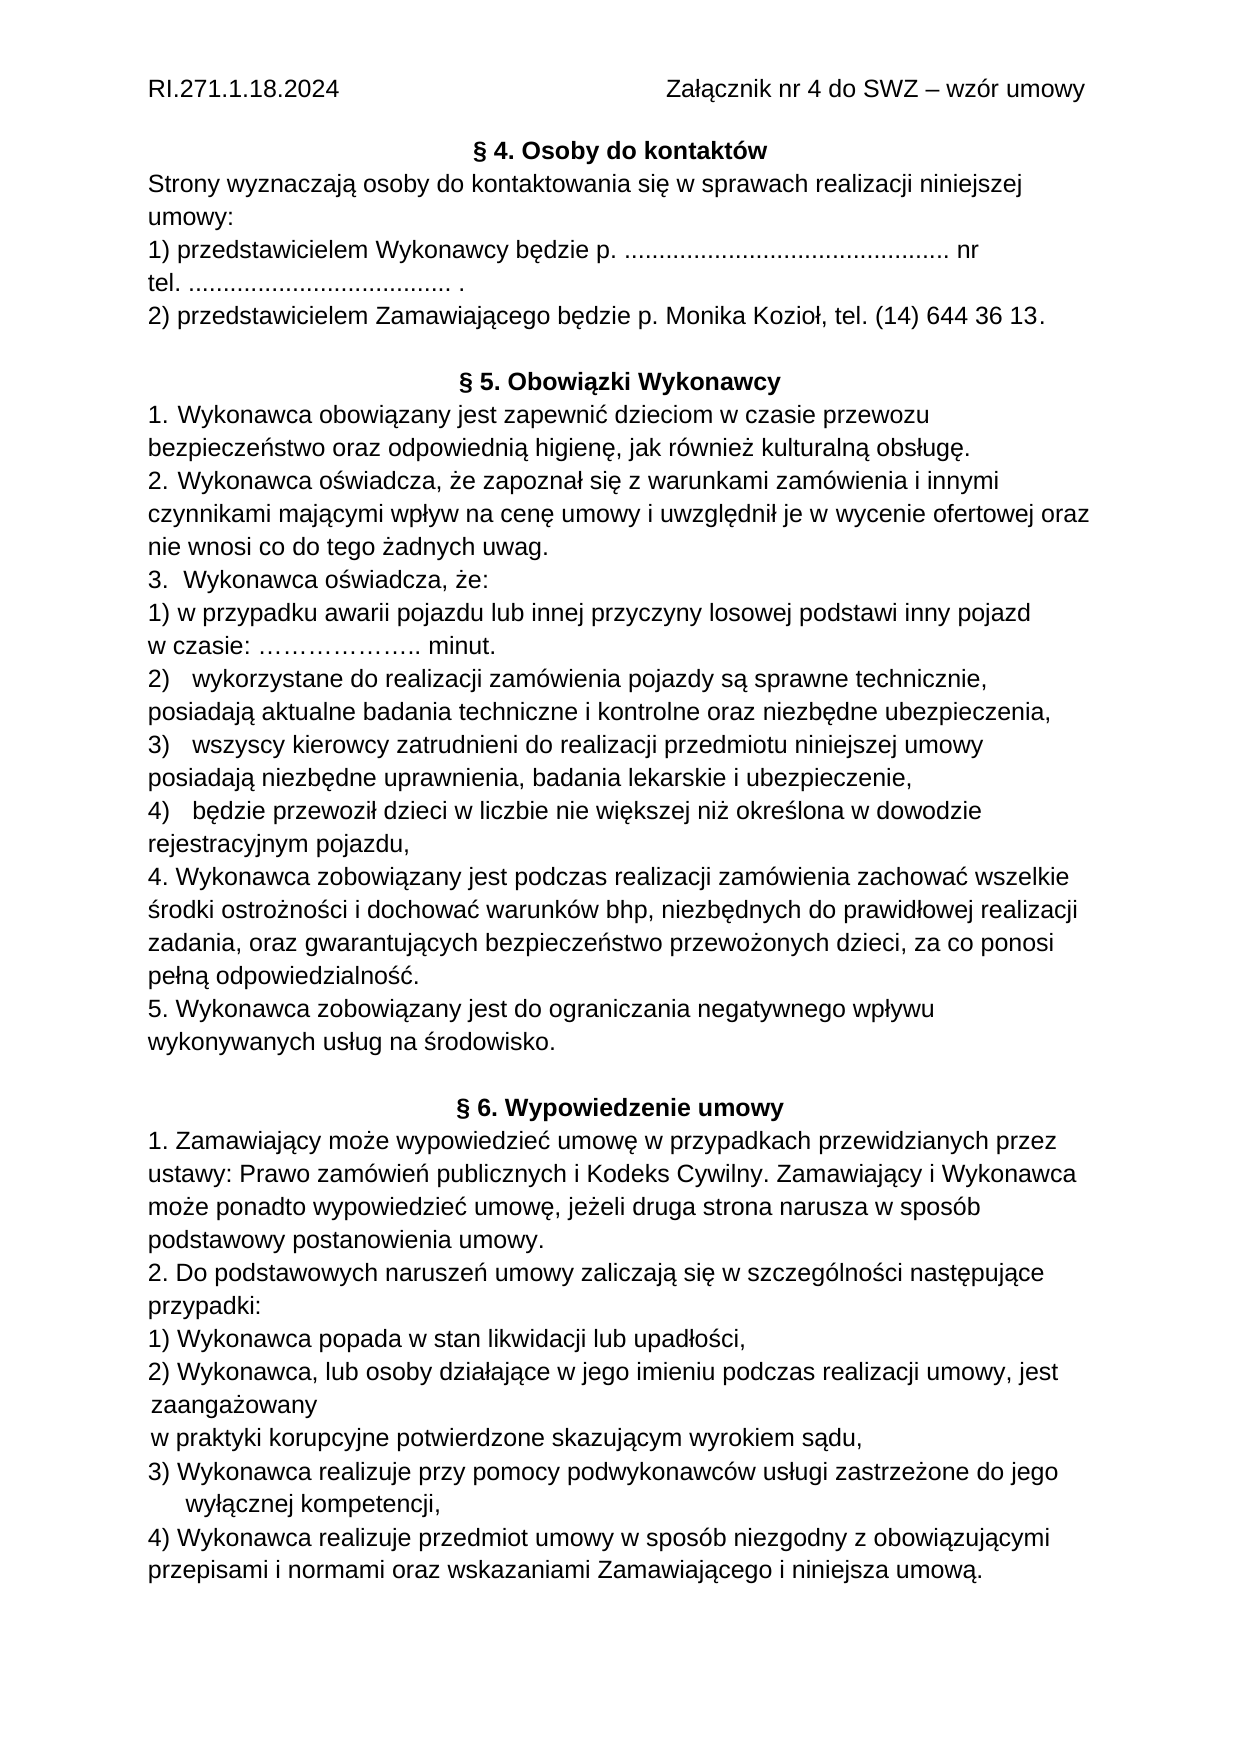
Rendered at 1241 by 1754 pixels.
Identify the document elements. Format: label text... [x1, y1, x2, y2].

list w przypadku awarii pojazdu lub innej przyczyny losowej podstawi inny pojazd w czasie: ……………….. minut. [148, 598, 1093, 660]
text § 4. Osoby do kontaktów [148, 136, 1093, 164]
text 1. Zamawiający może wypowiedzieć umowę w przypadkach przewidzianych przez ustawy: Prawo zamówień publicznych i Kodeks Cywilny. Zamawiający i Wykonawca może ponadto wypowiedzieć umowę, jeżeli druga strona narusza w sposób podstawowy postanowienia umowy. [148, 1126, 1093, 1254]
text 2. Do podstawowych naruszeń umowy zaliczają się w szczególności następujące przypadki: [148, 1258, 1093, 1320]
text 2) Wykonawca, lub osoby działające w jego imieniu podczas realizacji umowy, jest zaangażowany w praktyki korupcyjne potwierdzone skazującym wyrokiem sądu, [148, 1357, 1093, 1452]
text § 6. Wypowiedzenie umowy [148, 1093, 1093, 1122]
text Strony wyznaczają osoby do kontaktowania się w sprawach realizacji niniejszej umowy: [148, 169, 1093, 230]
text 4. Wykonawca zobowiązany jest podczas realizacji zamówienia zachować wszelkie środki ostrożności i dochować warunków bhp, niezbędnych do prawidłowej realizacji zadania, oraz gwarantujących bezpieczeństwo przewożonych dzieci, za co ponosi pełną odpowiedzialność. [148, 862, 1093, 990]
text § 5. Obowiązki Wykonawcy [148, 367, 1093, 396]
text 1) przedstawicielem Wykonawcy będzie p. ............................................... nr tel. ...................................... . [148, 235, 1093, 296]
list będzie przewoził dzieci w liczbie nie większej niż określona w dowodzie rejestracyjnym pojazdu, [148, 796, 1093, 858]
text 5. Wykonawca zobowiązany jest do ograniczania negatywnego wpływu wykonywanych usług na środowisko. [148, 994, 1093, 1056]
list Wykonawca oświadcza, że: [148, 565, 1093, 594]
list wszyscy kierowcy zatrudnieni do realizacji przedmiotu niniejszej umowy posiadają niezbędne uprawnienia, badania lekarskie i ubezpieczenie, [148, 730, 1093, 792]
list Wykonawca obowiązany jest zapewnić dzieciom w czasie przewozu bezpieczeństwo oraz odpowiednią higienę, jak również kulturalną obsługę. [148, 400, 1093, 462]
text 2) przedstawicielem Zamawiającego będzie p. Monika Kozioł, tel. (14) 644 36 13. [148, 301, 1093, 329]
text 3) Wykonawca realizuje przy pomocy podwykonawców usługi zastrzeżone do jego wyłącznej kompetencji, [148, 1456, 1093, 1518]
text 4) Wykonawca realizuje przedmiot umowy w sposób niezgodny z obowiązującymi przepisami i normami oraz wskazaniami Zamawiającego i niniejsza umową. [148, 1522, 1093, 1584]
list Wykonawca oświadcza, że zapoznał się z warunkami zamówienia i innymi czynnikami mającymi wpływ na cenę umowy i uwzględnił je w wycenie ofertowej oraz nie wnosi co do tego żadnych uwag. [148, 466, 1093, 561]
text 1) Wykonawca popada w stan likwidacji lub upadłości, [148, 1324, 1093, 1353]
list wykorzystane do realizacji zamówienia pojazdy są sprawne technicznie, posiadają aktualne badania techniczne i kontrolne oraz niezbędne ubezpieczenia, [148, 664, 1093, 726]
